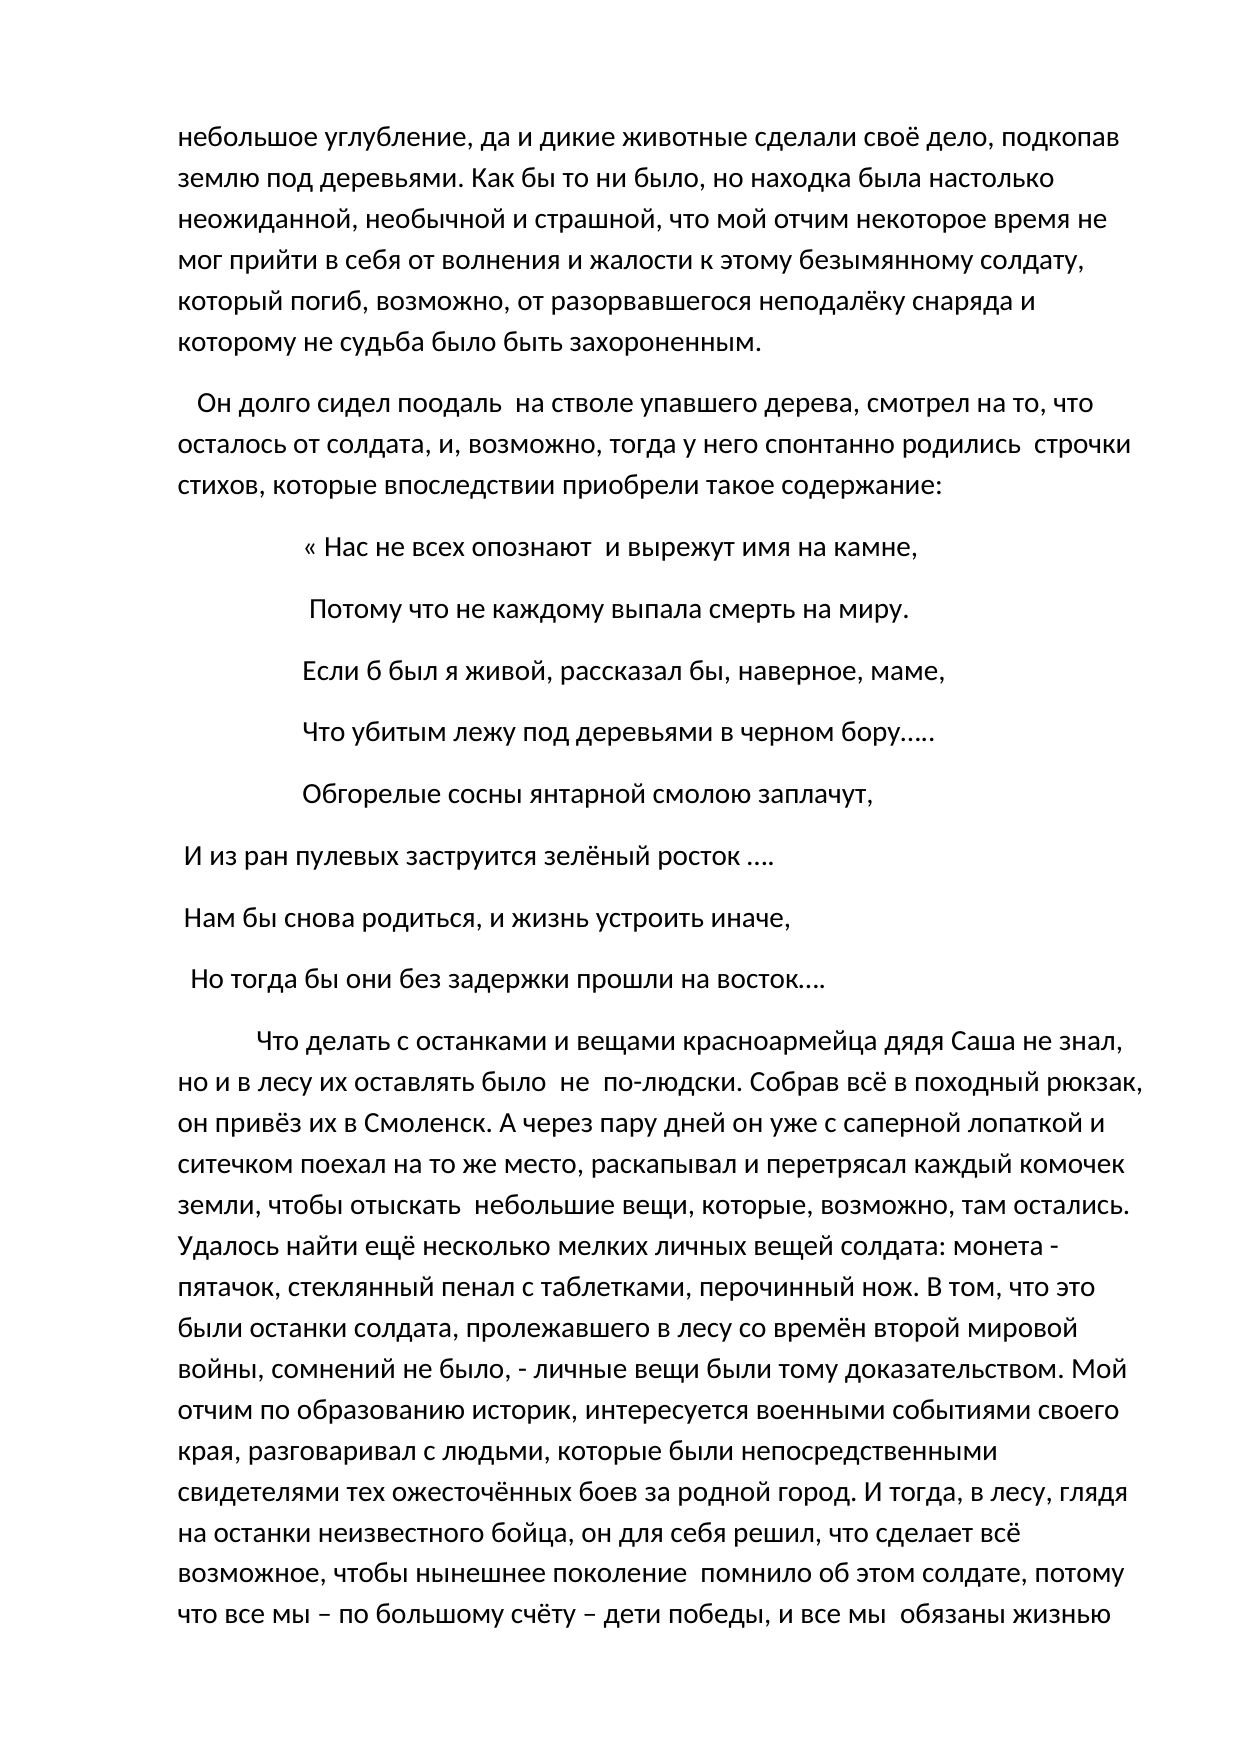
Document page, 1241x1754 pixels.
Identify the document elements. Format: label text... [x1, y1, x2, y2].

text Нам бы снова родиться, и жизнь устроить иначе, [177, 899, 1152, 934]
text Он долго сидел поодаль на стволе упавшего дерева, смотрел на то, что осталось от солдата, и, возможно, тогда у него спонтанно родились строчки стихов, которые впоследствии приобрели такое содержание: [177, 384, 1152, 502]
text Потому что не каждому выпала смерть на миру. [177, 590, 1152, 626]
text Но тогда бы они без задержки прошли на восток…. [177, 961, 1152, 996]
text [177, 118, 1152, 358]
text Если б был я живой, рассказал бы, наверное, маме, [177, 652, 1152, 687]
text « Нас не всех опознают и вырежут имя на камне, [177, 528, 1152, 564]
text Что убитым лежу под деревьями в черном бору….. [177, 713, 1152, 749]
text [177, 1022, 1152, 1631]
text Обгорелые сосны янтарной смолою заплачут, [177, 775, 1152, 811]
text И из ран пулевых заструится зелёный росток …. [177, 837, 1152, 873]
